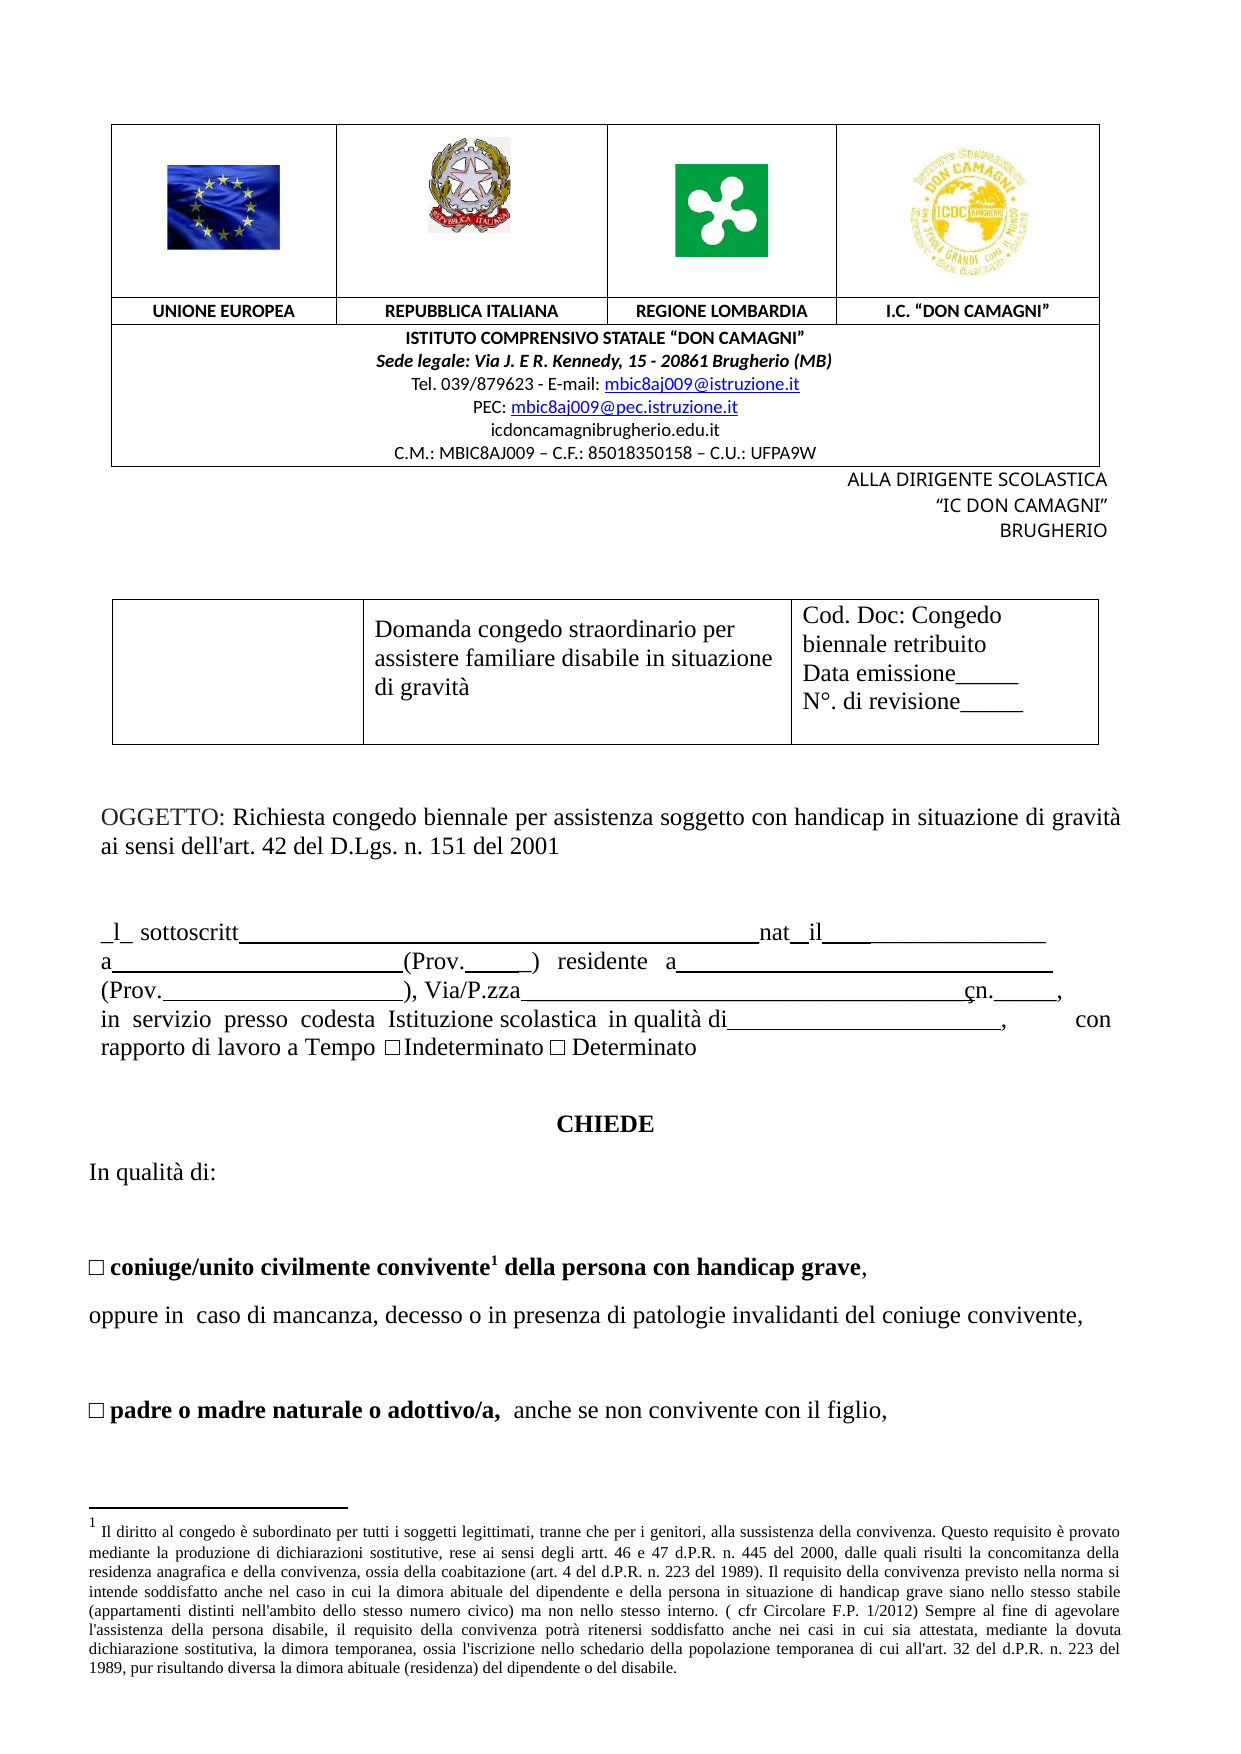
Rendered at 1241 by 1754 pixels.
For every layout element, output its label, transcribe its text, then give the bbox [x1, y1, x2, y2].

text _l_ sottoscritt _________________________________________nat_ il ______________ [101, 917, 1122, 946]
text (Prov. ), Via/P.zza ___________________________________çn._____, [101, 975, 1122, 1004]
table_cell I.C. “DON CAMAGNI” [837, 298, 1099, 324]
text CHIEDE [89, 1109, 1122, 1138]
text a (Prov. _) residente a [101, 946, 1122, 975]
table_header [113, 600, 363, 744]
table_header Domanda congedo straordinario per assistere familiare disabile in situazione di gravità [364, 600, 791, 744]
text ALLA DIRIGENTE SCOLASTICA [89, 467, 1107, 492]
table_cell UNIONE EUROPEA [112, 298, 336, 324]
text OGGETTO: Richiesta congedo biennale per assistenza soggetto con handicap in situazione di gravità ai sensi dell'art. 42 del D.Lgs. n. 151 del 2001 [101, 802, 1122, 860]
text in servizio presso codesta Istituzione scolastica in qualità di , con rapporto di lavoro a Tempo □Indeterminato □ Determinato [100, 1004, 1111, 1061]
table_header Cod. Doc: Congedo biennale retribuito Data emissione_____ N°. di revisione_____ [792, 600, 1098, 744]
table_header [112, 125, 336, 297]
table_cell ISTITUTO COMPRENSIVO STATALE “DON CAMAGNI” Sede legale: Via J. E R. Kennedy, 15 - 20861 Brugherio (MB) Tel. 039/879623 - E-mail: mbic8aj009@istruzione.it PEC: mbic8aj009@pec.istruzione.it icdoncamagnibrugherio.edu.it C.M.: MBIC8AJ009 – C.F.: 85018350158 – C.U.: UFPA9W [112, 325, 1099, 466]
table_header …………………………………………….……………………………………………..…….. [337, 125, 607, 297]
picture [675, 164, 769, 257]
table_header [837, 125, 1099, 297]
text oppure in caso di mancanza, decesso o in presenza di patologie invalidanti del coniuge convivente, [89, 1300, 1122, 1328]
table_header [608, 125, 836, 297]
picture [901, 145, 1035, 277]
picture [167, 165, 280, 250]
text □ padre o madre naturale o adottivo/a, anche se non convivente con il figlio, [89, 1395, 1122, 1424]
picture [428, 137, 511, 233]
text BRUGHERIO [89, 518, 1107, 543]
text In qualità di: [89, 1157, 1122, 1185]
text □ coniuge/unito civilmente convivente della persona con handicap grave, [89, 1252, 1122, 1281]
text “IC DON CAMAGNI” [89, 492, 1107, 518]
table_cell REPUBBLICA ITALIANA [337, 298, 607, 324]
table_cell REGIONE LOMBARDIA [608, 298, 836, 324]
